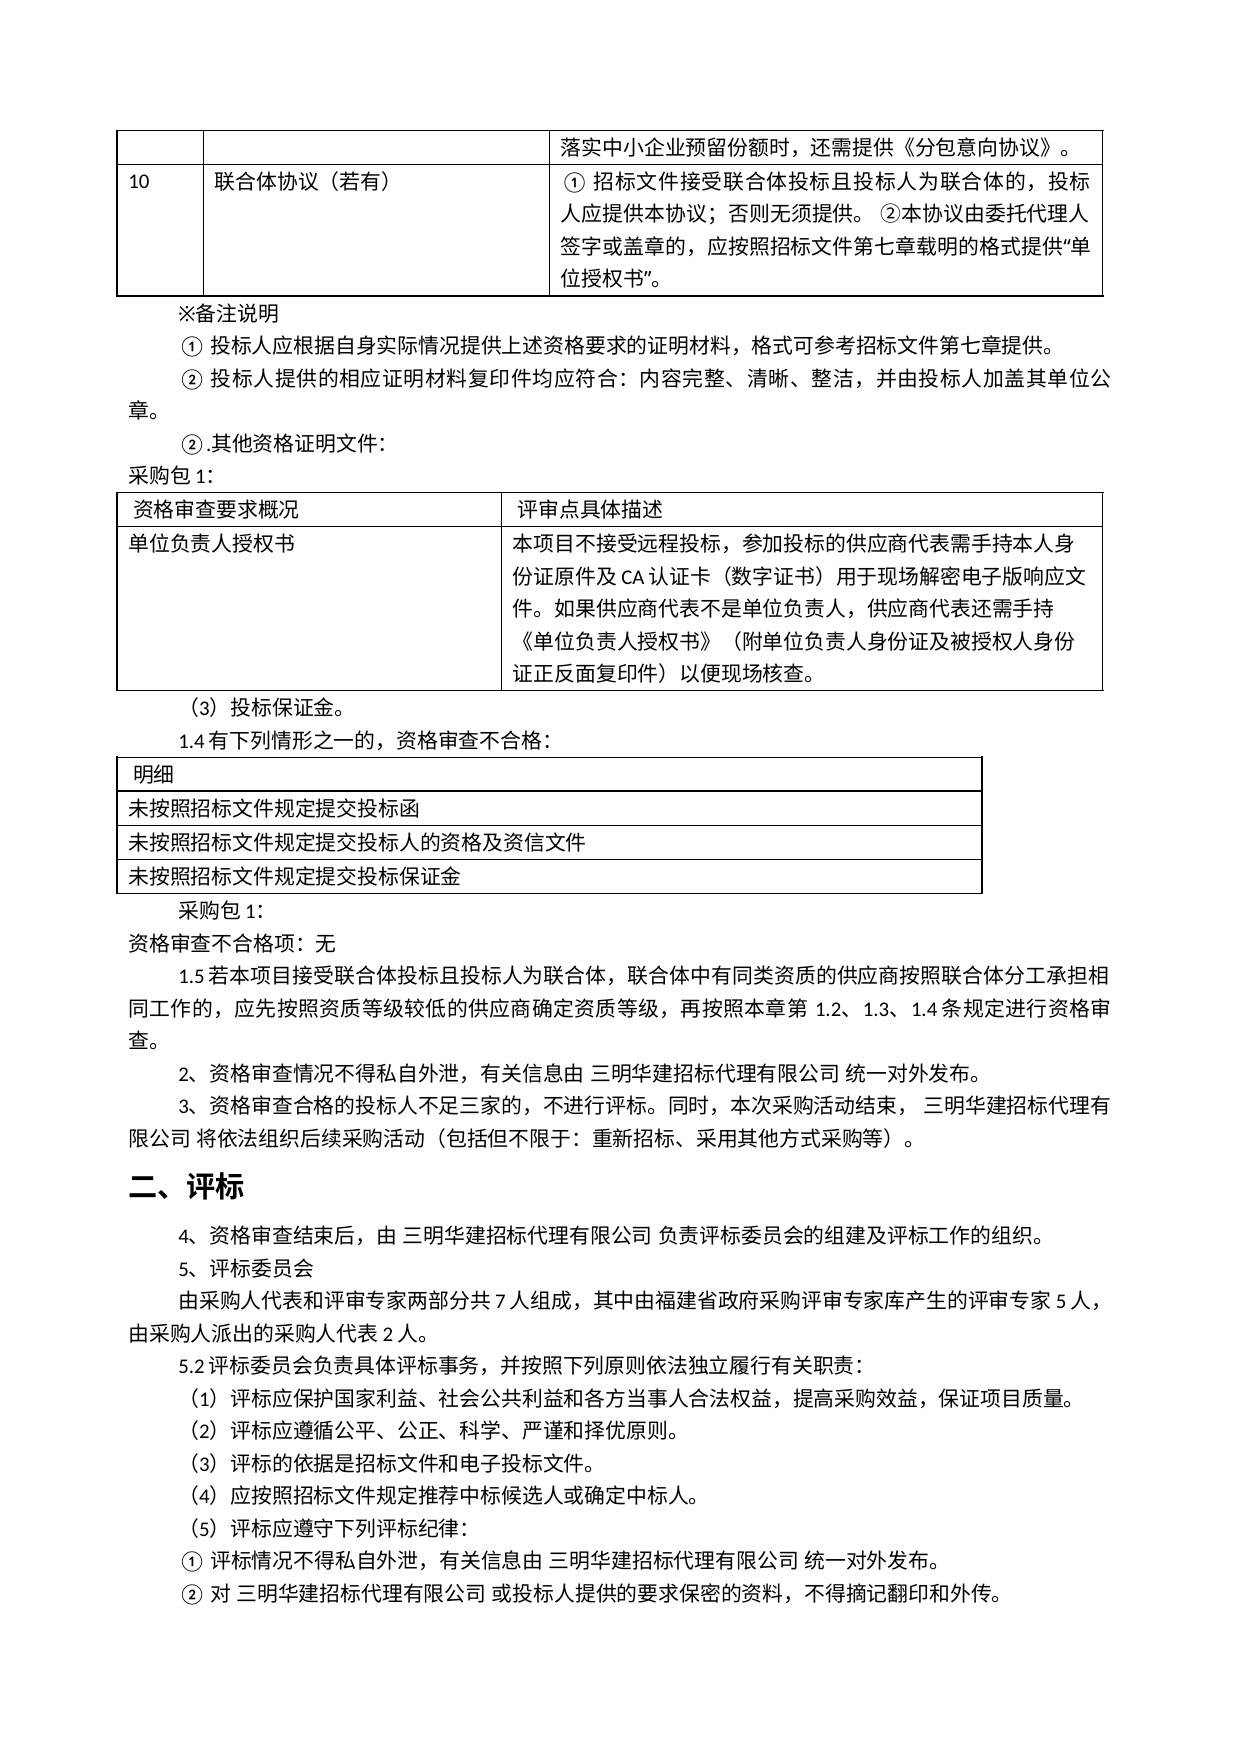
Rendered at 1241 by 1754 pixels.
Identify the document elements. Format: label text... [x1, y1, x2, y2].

table_header 评审点具体描述 [502, 493, 1102, 526]
text 采购包1： [128, 459, 1112, 492]
table_cell 本项目不接受远程投标，参加投标的供应商代表需手持本人身份证原件及CA认证卡（数字证书）用于现场解密电子版响应文件。如果供应商代表不是单位负责人，供应商代表还需手持《单位负责人授权书》（附单位负责人身份证及被授权人身份证正反面复印件）以便现场核查。 [502, 527, 1102, 690]
text 5.2评标委员会负责具体评标事务，并按照下列原则依法独立履行有关职责： [128, 1349, 1112, 1382]
table_cell 9 [118, 131, 203, 163]
text （4）应按照招标文件规定推荐中标候选人或确定中标人。 [128, 1479, 1112, 1512]
text 1.5若本项目接受联合体投标且投标人为联合体，联合体中有同类资质的供应商按照联合体分工承担相同工作的，应先按照资质等级较低的供应商确定资质等级，再按照本章第1.2、1.3、1.4条规定进行资格审查。 [128, 959, 1112, 1057]
text 二、评标 [128, 1154, 1112, 1219]
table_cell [550, 131, 1102, 163]
text 资格审查不合格项：无 [128, 927, 1112, 959]
text （1）评标应保护国家利益、社会公共利益和各方当事人合法权益，提高采购效益，保证项目质量。 [128, 1382, 1112, 1414]
table_cell 未按照招标文件规定提交投标保证金 [118, 860, 981, 893]
text ②.其他资格证明文件： [128, 427, 1112, 459]
text 采购包1： [128, 894, 1112, 927]
text 2、资格审查情况不得私自外泄，有关信息由 三明华建招标代理有限公司 统一对外发布。 [128, 1057, 1112, 1089]
table_cell 10 [118, 165, 203, 295]
text 由采购人代表和评审专家两部分共7人组成，其中由福建省政府采购评审专家库产生的评审专家5人，由采购人派出的采购人代表2人。 [128, 1284, 1112, 1349]
text 5、评标委员会 [128, 1252, 1112, 1284]
table_cell 未按照招标文件规定提交投标人的资格及资信文件 [118, 826, 981, 858]
table_cell 联合体协议（若有） [204, 165, 549, 295]
text ①评标情况不得私自外泄，有关信息由 三明华建招标代理有限公司 统一对外发布。 [128, 1544, 1112, 1577]
table_header 资格审查要求概况 [118, 493, 501, 526]
text （2）评标应遵循公平、公正、科学、严谨和择优原则。 [128, 1414, 1112, 1447]
table_cell ①招标文件接受联合体投标且投标人为联合体的，投标人应提供本协议；否则无须提供。 ②本协议由委托代理人签字或盖章的，应按照招标文件第七章载明的格式提供“单位授权书”。 [550, 165, 1102, 295]
table_cell 未按照招标文件规定提交投标函 [118, 792, 981, 824]
text ※备注说明 [128, 297, 1112, 329]
text （5）评标应遵守下列评标纪律： [128, 1512, 1112, 1544]
text （3）投标保证金。 [128, 691, 1112, 724]
text ①投标人应根据自身实际情况提供上述资格要求的证明材料，格式可参考招标文件第七章提供。 [128, 329, 1112, 362]
table_cell 单位负责人授权书 [118, 527, 501, 690]
text 3、资格审查合格的投标人不足三家的，不进行评标。同时，本次采购活动结束， 三明华建招标代理有限公司 将依法组织后续采购活动（包括但不限于：重新招标、采用其他方式采购等）。 [128, 1089, 1112, 1154]
text （3）评标的依据是招标文件和电子投标文件。 [128, 1447, 1112, 1479]
table_header 明细 [118, 758, 981, 790]
text 1.4有下列情形之一的，资格审查不合格： [128, 724, 1112, 756]
text 4、资格审查结束后，由 三明华建招标代理有限公司 负责评标委员会的组建及评标工作的组织。 [128, 1219, 1112, 1252]
text ②对 三明华建招标代理有限公司 或投标人提供的要求保密的资料，不得摘记翻印和外传。 [128, 1577, 1112, 1609]
text ②投标人提供的相应证明材料复印件均应符合：内容完整、清晰、整洁，并由投标人加盖其单位公章。 [128, 362, 1112, 427]
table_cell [204, 131, 549, 163]
